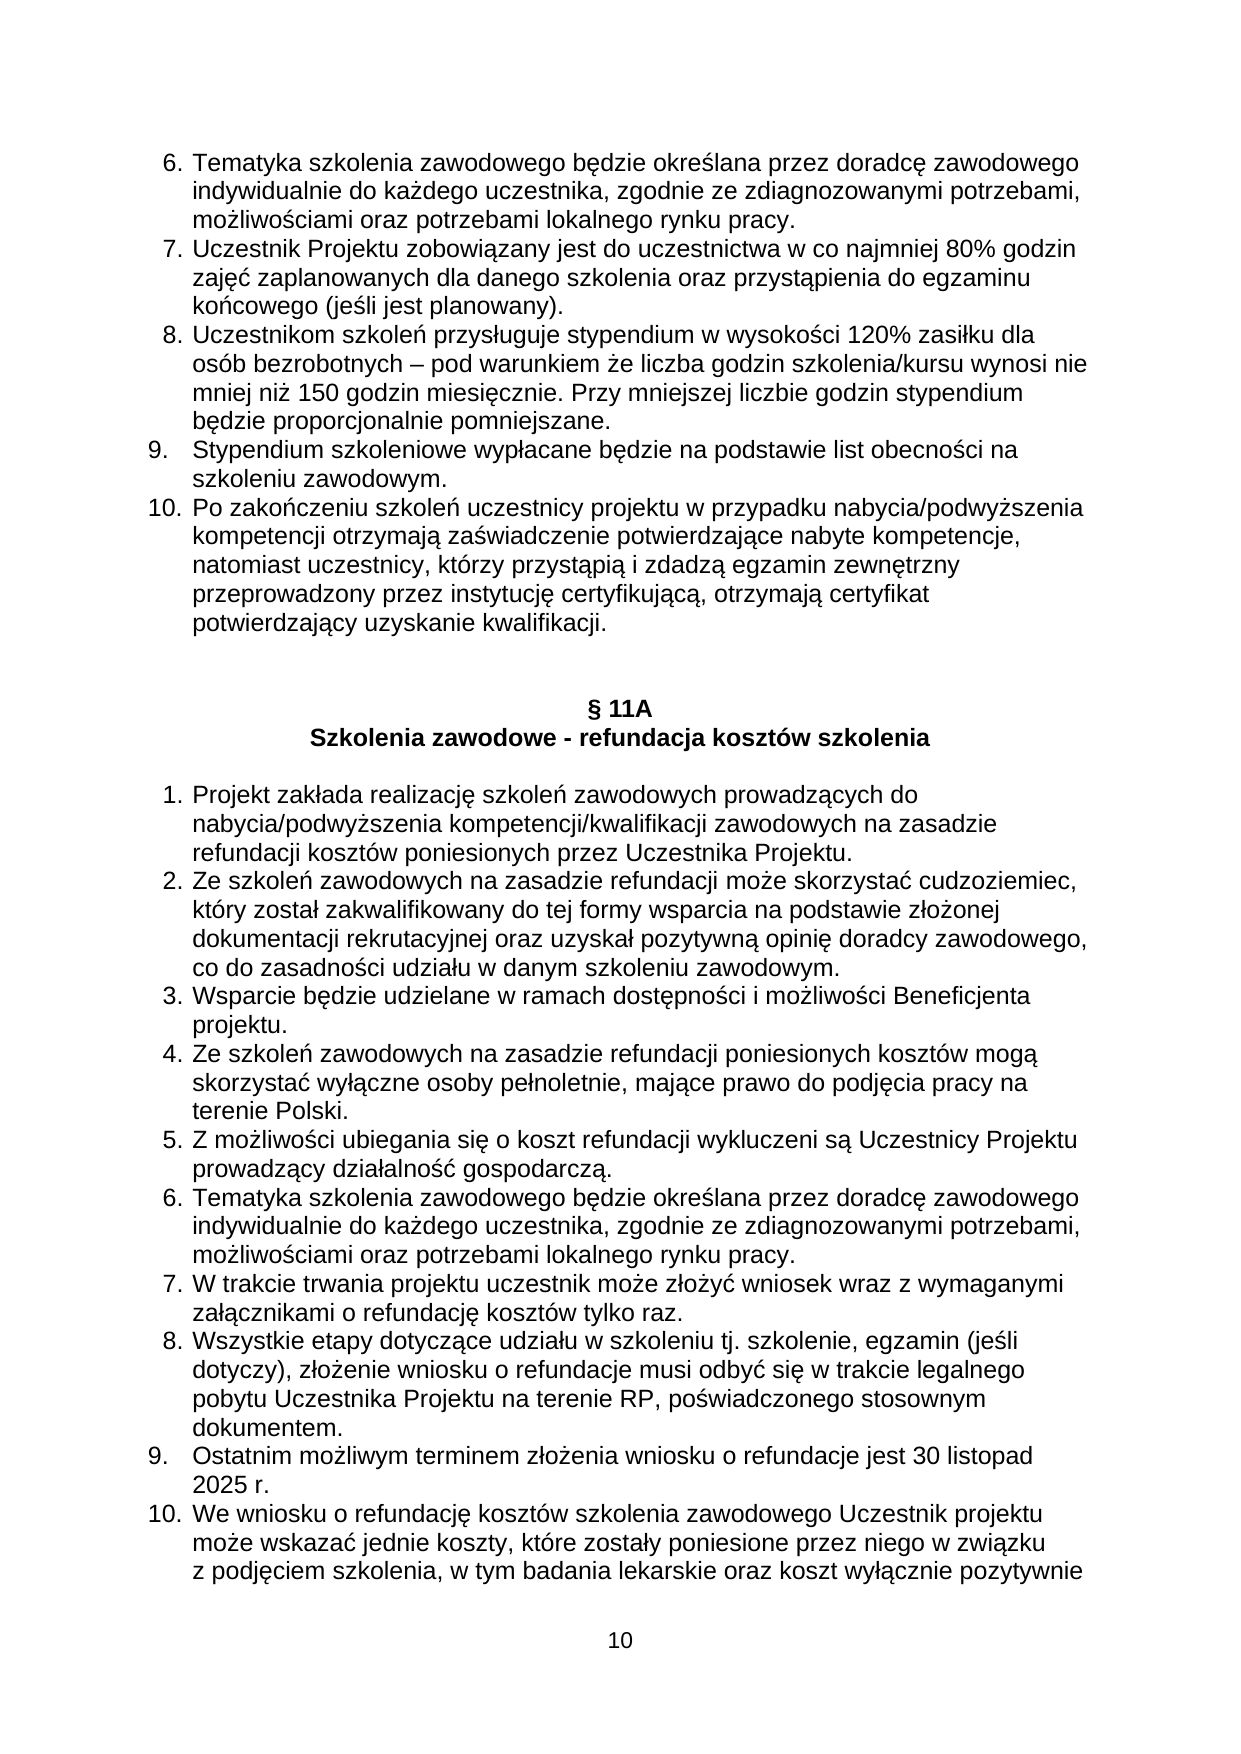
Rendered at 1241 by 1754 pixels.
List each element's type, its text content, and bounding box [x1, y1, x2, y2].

list Uczestnik Projektu zobowiązany jest do uczestnictwa w co najmniej 80% godzin zajęć zaplanowanych dla danego szkolenia oraz przystąpienia do egzaminu końcowego (jeśli jest planowany). [162, 234, 1093, 320]
list W trakcie trwania projektu uczestnik może złożyć wniosek wraz z wymaganymi załącznikami o refundację kosztów tylko raz. [162, 1269, 1093, 1326]
list Wsparcie będzie udzielane w ramach dostępności i możliwości Beneficjenta projektu. [162, 981, 1093, 1039]
text może wskazać jednie koszty, które zostały poniesione przez niego w związku [192, 1528, 1093, 1556]
text z podjęciem szkolenia, w tym badania lekarskie oraz koszt wyłącznie pozytywnie [192, 1556, 1093, 1585]
text Szkolenia zawodowe - refundacja kosztów szkolenia [148, 723, 1093, 751]
list Tematyka szkolenia zawodowego będzie określana przez doradcę zawodowego indywidualnie do każdego uczestnika, zgodnie ze zdiagnozowanymi potrzebami, możliwościami oraz potrzebami lokalnego rynku pracy. [162, 1183, 1093, 1269]
text § 11A [148, 694, 1093, 723]
list Projekt zakłada realizację szkoleń zawodowych prowadzących do nabycia/podwyższenia kompetencji/kwalifikacji zawodowych na zasadzie refundacji kosztów poniesionych przez Uczestnika Projektu. [162, 780, 1093, 866]
list Ze szkoleń zawodowych na zasadzie refundacji może skorzystać cudzoziemiec, który został zakwalifikowany do tej formy wsparcia na podstawie złożonej dokumentacji rekrutacyjnej oraz uzyskał pozytywną opinię doradcy zawodowego, co do zasadności udziału w danym szkoleniu zawodowym. [162, 866, 1093, 981]
list Ze szkoleń zawodowych na zasadzie refundacji poniesionych kosztów mogą skorzystać wyłączne osoby pełnoletnie, mające prawo do podjęcia pracy na terenie Polski. [162, 1039, 1093, 1125]
list Po zakończeniu szkoleń uczestnicy projektu w przypadku nabycia/podwyższenia kompetencji otrzymają zaświadczenie potwierdzające nabyte kompetencje, natomiast uczestnicy, którzy przystąpią i zdadzą egzamin zewnętrzny przeprowadzony przez instytucję certyfikującą, otrzymają certyfikat potwierdzający uzyskanie kwalifikacji. [148, 493, 1093, 636]
list We wniosku o refundację kosztów szkolenia zawodowego Uczestnik projektu [148, 1499, 1093, 1528]
list Z możliwości ubiegania się o koszt refundacji wykluczeni są Uczestnicy Projektu prowadzący działalność gospodarczą. [162, 1125, 1093, 1183]
list Stypendium szkoleniowe wypłacane będzie na podstawie list obecności na szkoleniu zawodowym. [148, 435, 1093, 493]
list Wszystkie etapy dotyczące udziału w szkoleniu tj. szkolenie, egzamin (jeśli dotyczy), złożenie wniosku o refundacje musi odbyć się w trakcie legalnego pobytu Uczestnika Projektu na terenie RP, poświadczonego stosownym dokumentem. [162, 1326, 1093, 1441]
list Uczestnikom szkoleń przysługuje stypendium w wysokości 120% zasiłku dla osób bezrobotnych – pod warunkiem że liczba godzin szkolenia/kursu wynosi nie mniej niż 150 godzin miesięcznie. Przy mniejszej liczbie godzin stypendium będzie proporcjonalnie pomniejszane. [162, 320, 1093, 435]
list Ostatnim możliwym terminem złożenia wniosku o refundacje jest 30 listopad 2025 r. [148, 1441, 1093, 1499]
list Tematyka szkolenia zawodowego będzie określana przez doradcę zawodowego indywidualnie do każdego uczestnika, zgodnie ze zdiagnozowanymi potrzebami, możliwościami oraz potrzebami lokalnego rynku pracy. [162, 148, 1093, 234]
